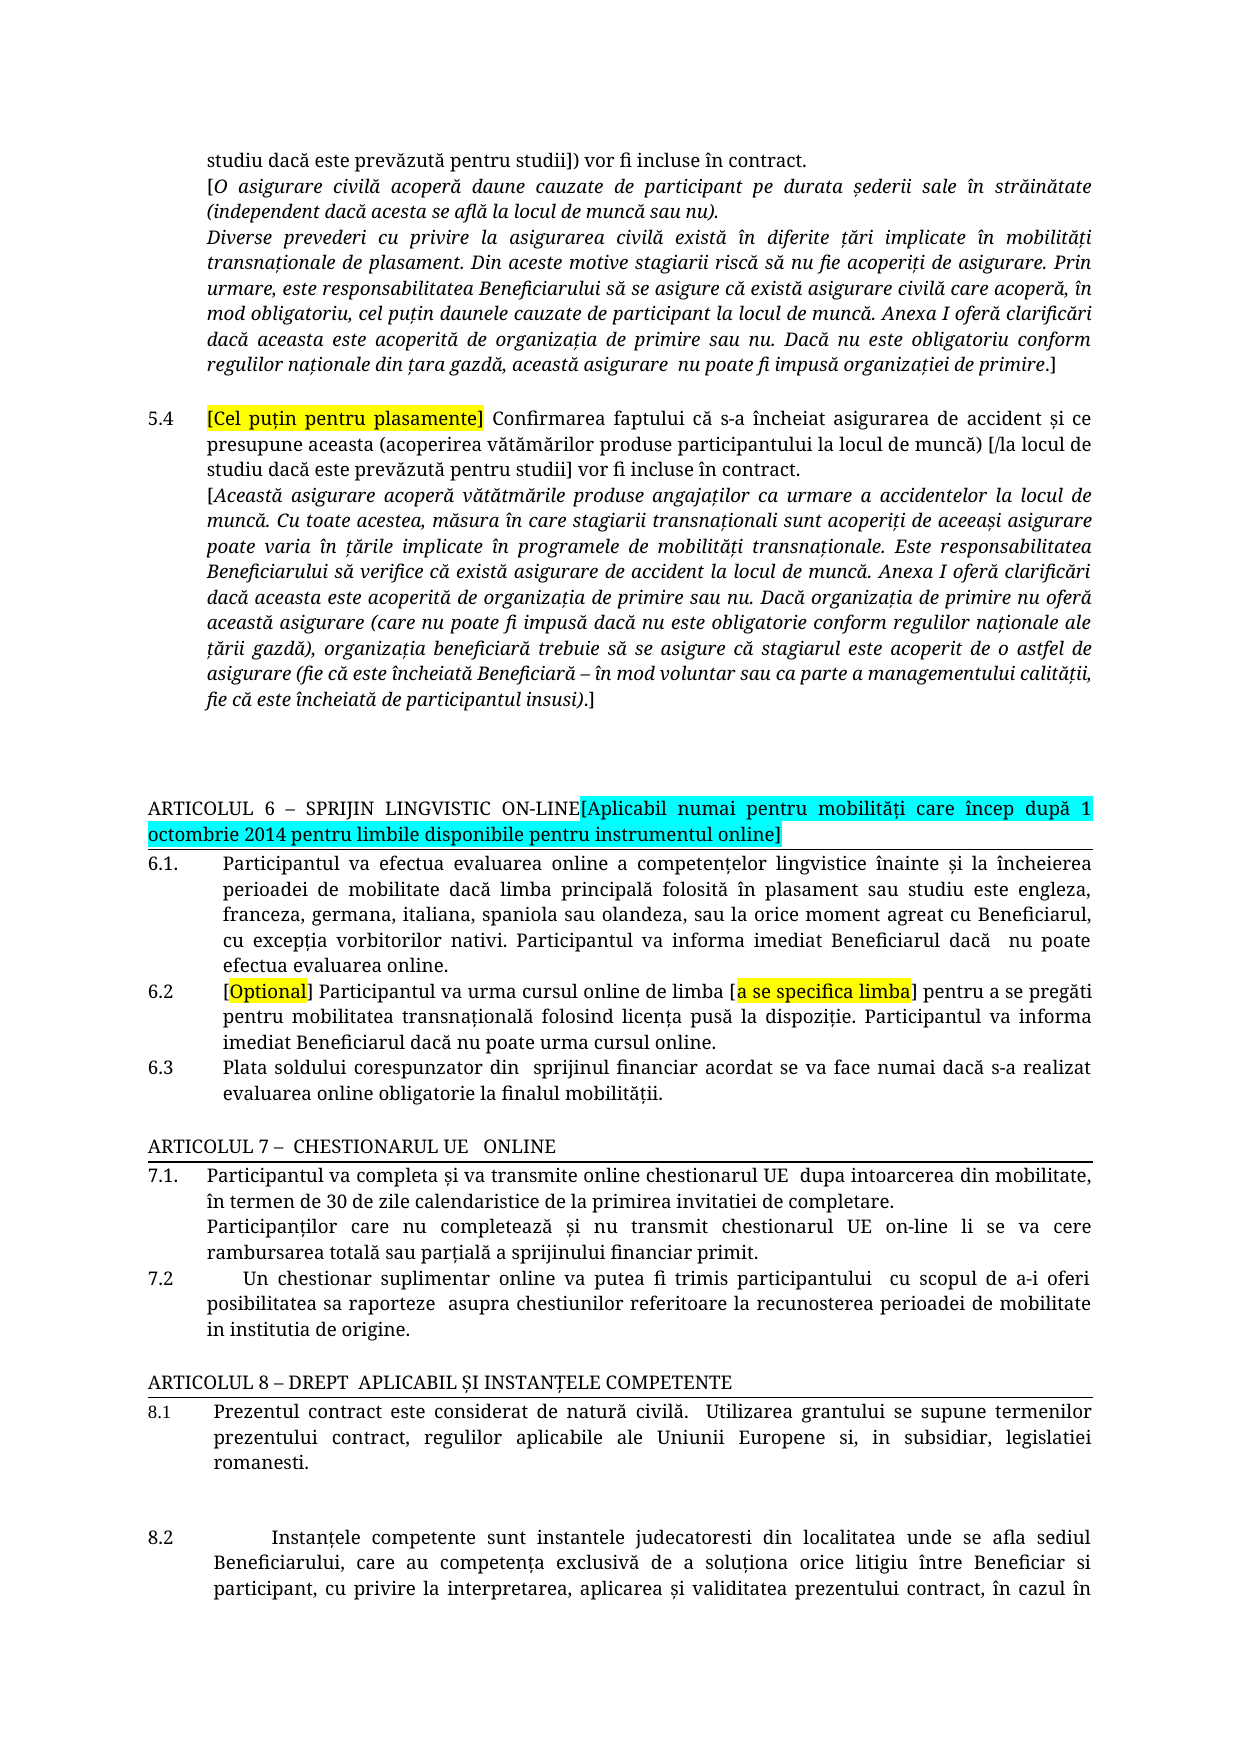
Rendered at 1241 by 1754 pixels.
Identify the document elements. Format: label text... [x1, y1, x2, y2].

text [148, 1524, 1093, 1601]
text ARTICOLUL 6 – SPRIJIN LINGVISTIC ON-LINE[Aplicabil numai pentru mobilități care încep după 1 octombrie 2014 pentru limbile disponibile pentru instrumentul online] [148, 821, 1093, 849]
text [O asigurare civilă acoperă daune cauzate de participant pe durata șederii sale în străinătate (independent dacă acesta se află la locul de muncă sau nu). [207, 173, 1093, 224]
text [Această asigurare acoperă vătătmările produse angajaților ca urmare a accidentelor la locul de muncă. Cu toate acestea, măsura în care stagiarii transnaționali sunt acoperiți de aceeași asigurare poate varia în țările implicate în programele de mobilități transnaționale. Este responsabilitatea Beneficiarului să verifice că există asigurare de accident la locul de muncă. Anexa I oferă clarificări dacă aceasta este acoperită de organizația de primire sau nu. Dacă organizația de primire nu oferă această asigurare (care nu poate fi impusă dacă nu este obligatorie conform regulilor naționale ale țării gazdă), organizația beneficiară trebuie să se asigure că stagiarul este acoperit de o astfel de asigurare (fie că este încheiată Beneficiară – în mod voluntar sau ca parte a managementului calității, fie că este încheiată de participantul insusi).] [207, 482, 1093, 712]
text 7.2 Un chestionar suplimentar online va putea fi trimis participantului cu scopul de a-i oferi posibilitatea sa raporteze asupra chestiunilor referitoare la recunosterea perioadei de mobilitate in institutia de origine. [148, 1265, 1093, 1341]
text 5.4 [Cel puțin pentru plasamente] Confirmarea faptului că s-a încheiat asigurarea de accident și ce presupune aceasta (acoperirea vătămărilor produse participantului la locul de muncă) [/la locul de studiu dacă este prevăzută pentru studii] vor fi incluse în contract. [148, 405, 1093, 482]
text ARTICOLUL 7 – CHESTIONARUL UE ONLINE [148, 1133, 1093, 1161]
text 6.1. Participantul va efectua evaluarea online a competențelor lingvistice înainte și la încheierea perioadei de mobilitate dacă limba principală folosită în plasament sau studiu este engleza, franceza, germana, italiana, spaniola sau olandeza, sau la orice moment agreat cu Beneficiarul, cu excepția vorbitorilor nativi. Participantul va informa imediat Beneficiarul dacă nu poate efectua evaluarea online. [148, 850, 1093, 978]
text 6.2 [Optional] Participantul va urma cursul online de limba [a se specifica limba] pentru a se pregăti pentru mobilitatea transnațională folosind licența pusă la dispoziție. Participantul va informa imediat Beneficiarul dacă nu poate urma cursul online. [148, 978, 1093, 1054]
text Participanților care nu completează și nu transmit chestionarul UE on-line li se va cere rambursarea totală sau parțială a sprijinului financiar primit. [148, 1214, 1093, 1265]
list Prezentul contract este considerat de natură civilă. Utilizarea grantului se supune termenilor prezentului contract, regulilor aplicabile ale Uniunii Europene si, in subsidiar, legislatiei romanesti. [148, 1398, 1093, 1475]
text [148, 148, 1093, 173]
text 6.3 Plata soldului corespunzator din sprijinul financiar acordat se va face numai dacă s-a realizat evaluarea online obligatorie la finalul mobilității. [148, 1054, 1093, 1106]
text Diverse prevederi cu privire la asigurarea civilă există în diferite țări implicate în mobilități transnaționale de plasament. Din aceste motive stagiarii riscă să nu fie acoperiți de asigurare. Prin urmare, este responsabilitatea Beneficiarului să se asigure că există asigurare civilă care acoperă, în mod obligatoriu, cel puțin daunele cauzate de participant la locul de muncă. Anexa I oferă clarificări dacă aceasta este acoperită de organizația de primire sau nu. Dacă nu este obligatoriu conform regulilor naționale din țara gazdă, această asigurare nu poate fi impusă organizației de primire.] [207, 224, 1093, 377]
text 7.1. Participantul va completa și va transmite online chestionarul UE dupa intoarcerea din mobilitate, în termen de 30 de zile calendaristice de la primirea invitatiei de completare. [148, 1163, 1093, 1214]
text ARTICOLUL 6 – SPRIJIN LINGVISTIC ON-LINE[Aplicabil numai pentru mobilități care încep după 1 octombrie 2014 pentru limbile disponibile pentru instrumentul online] [148, 796, 580, 821]
text ARTICOLUL 8 – DREPT APLICABIL ȘI INSTANȚELE COMPETENTE [148, 1369, 1093, 1397]
